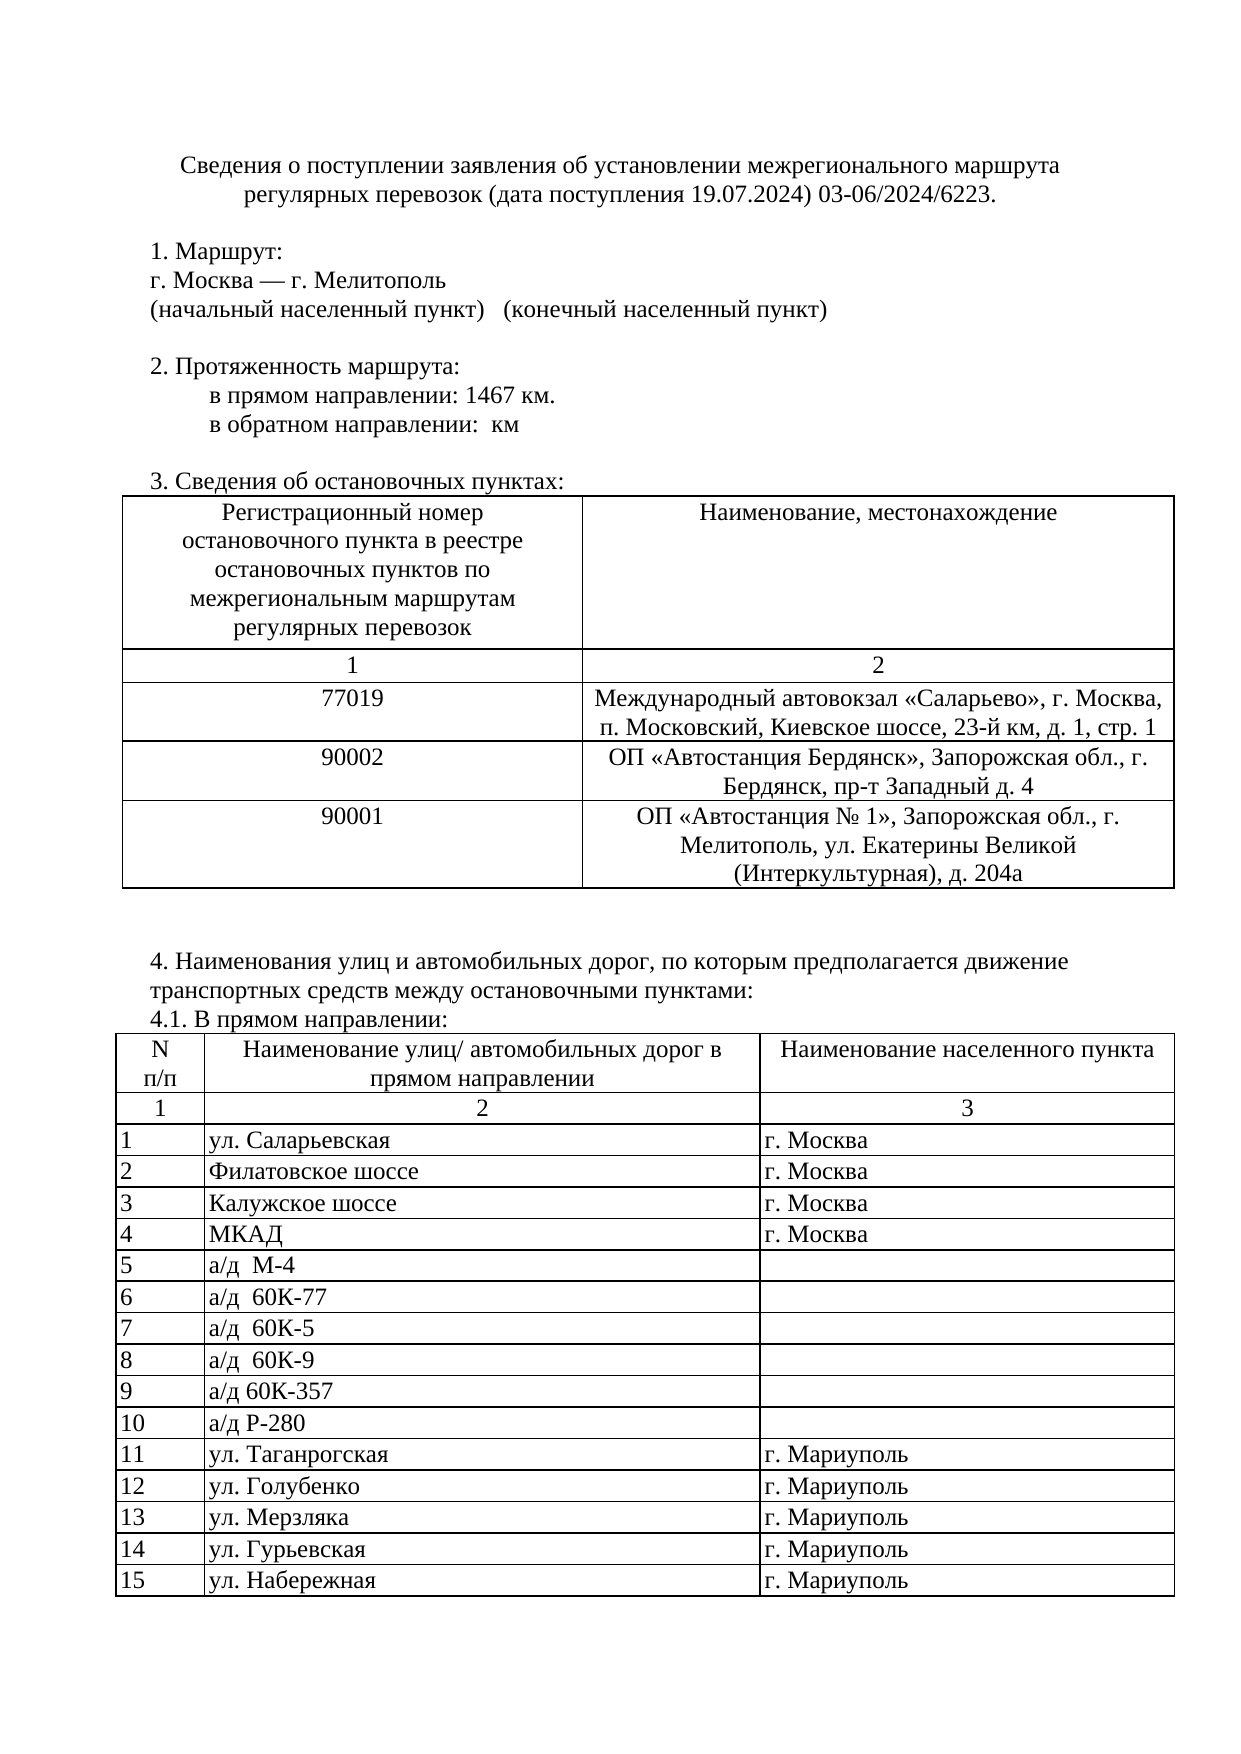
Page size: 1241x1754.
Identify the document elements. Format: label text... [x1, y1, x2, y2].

text (начальный населенный пункт) (конечный населенный пункт) [150, 294, 1090, 322]
table_cell 1 [123, 650, 582, 681]
table_header N п/п [117, 1034, 204, 1092]
table_cell г. Мариуполь [761, 1565, 1174, 1595]
text в обратном направлении: км [150, 409, 1090, 437]
table_cell а/д Р-280 [205, 1408, 759, 1438]
table_cell г. Мариуполь [761, 1439, 1174, 1469]
table_cell 8 [117, 1345, 204, 1375]
table_cell 3 [761, 1093, 1174, 1123]
table_cell ул. Набережная [205, 1565, 759, 1595]
table_cell 9 [117, 1376, 204, 1406]
table_cell ул. Саларьевская [205, 1125, 759, 1154]
table_cell Международный автовокзал «Саларьево», г. Москва, п. Московский, Киевское шоссе, 23-й км, д. 1, стр. 1 [583, 683, 1173, 740]
table_cell 5 [117, 1251, 204, 1280]
table_cell 11 [117, 1439, 204, 1469]
table_cell а/д 60К-357 [205, 1376, 759, 1406]
table_cell ул. Голубенко [205, 1471, 759, 1501]
table_cell 3 [117, 1188, 204, 1217]
table_cell 10 [117, 1408, 204, 1438]
table_cell 15 [117, 1565, 204, 1595]
text Сведения о поступлении заявления об установлении межрегионального маршрута регулярных перевозок (дата поступления 19.07.2024) 03-06/2024/6223. [150, 150, 1090, 207]
text 4. Наименования улиц и автомобильных дорог, по которым предполагается движение транспортных средств между остановочными пунктами: [150, 946, 1090, 1004]
table_cell 6 [117, 1282, 204, 1312]
table_cell ОП «Автостанция Бердянск», Запорожская обл., г. Бердянск, пр-т Западный д. 4 [583, 742, 1173, 799]
table_cell г. Мариуполь [761, 1534, 1174, 1563]
table_cell [761, 1251, 1174, 1280]
table_cell [761, 1313, 1174, 1343]
table_cell 7 [117, 1313, 204, 1343]
table_cell 77019 [123, 683, 582, 740]
table_header Регистрационный номер остановочного пункта в реестре остановочных пунктов по межрегиональным маршрутам регулярных перевозок [123, 497, 582, 648]
table_cell ул. Гурьевская [205, 1534, 759, 1563]
table_cell г. Москва [761, 1156, 1174, 1186]
table_cell а/д М-4 [205, 1251, 759, 1280]
table_cell [761, 1376, 1174, 1406]
table_cell ул. Мерзляка [205, 1502, 759, 1532]
text 2. Протяженность маршрута: [150, 351, 1090, 380]
table_cell [761, 1408, 1174, 1438]
table_cell 14 [117, 1534, 204, 1563]
table_cell 90001 [123, 801, 582, 887]
text 1. Маршрут: [150, 236, 1090, 265]
table_cell [761, 1282, 1174, 1312]
table_cell ОП «Автостанция № 1», Запорожская обл., г. Мелитополь, ул. Екатерины Великой (Интеркультурная), д. 204а [583, 801, 1173, 887]
table_cell а/д 60К-77 [205, 1282, 759, 1312]
table_cell ул. Таганрогская [205, 1439, 759, 1469]
table_cell а/д 60К-9 [205, 1345, 759, 1375]
text г. Москва — г. Мелитополь [150, 265, 1090, 294]
table_cell МКАД [205, 1219, 759, 1249]
table_cell г. Москва [761, 1125, 1174, 1154]
table_cell 12 [117, 1471, 204, 1501]
text 3. Сведения об остановочных пунктах: [150, 466, 1090, 495]
table_cell а/д 60К-5 [205, 1313, 759, 1343]
table_cell [761, 1345, 1174, 1375]
table_cell 2 [117, 1156, 204, 1186]
table_cell г. Москва [761, 1188, 1174, 1217]
table_header Наименование улиц/ автомобильных дорог в прямом направлении [205, 1034, 759, 1092]
table_cell г. Мариуполь [761, 1502, 1174, 1532]
table_header Наименование населенного пункта [761, 1034, 1174, 1092]
table_cell г. Москва [761, 1219, 1174, 1249]
table_cell 90002 [123, 742, 582, 799]
table_cell Филатовское шоссе [205, 1156, 759, 1186]
table_cell 1 [117, 1093, 204, 1123]
table_header Наименование, местонахождение [583, 497, 1173, 648]
text 4.1. В прямом направлении: [150, 1004, 1090, 1033]
table_cell г. Мариуполь [761, 1471, 1174, 1501]
table_cell 1 [117, 1125, 204, 1154]
table_cell 4 [117, 1219, 204, 1249]
table_cell 2 [205, 1093, 759, 1123]
text в прямом направлении: 1467 км. [150, 380, 1090, 409]
table_cell Калужское шоссе [205, 1188, 759, 1217]
table_cell 2 [583, 650, 1173, 681]
table_cell 13 [117, 1502, 204, 1532]
